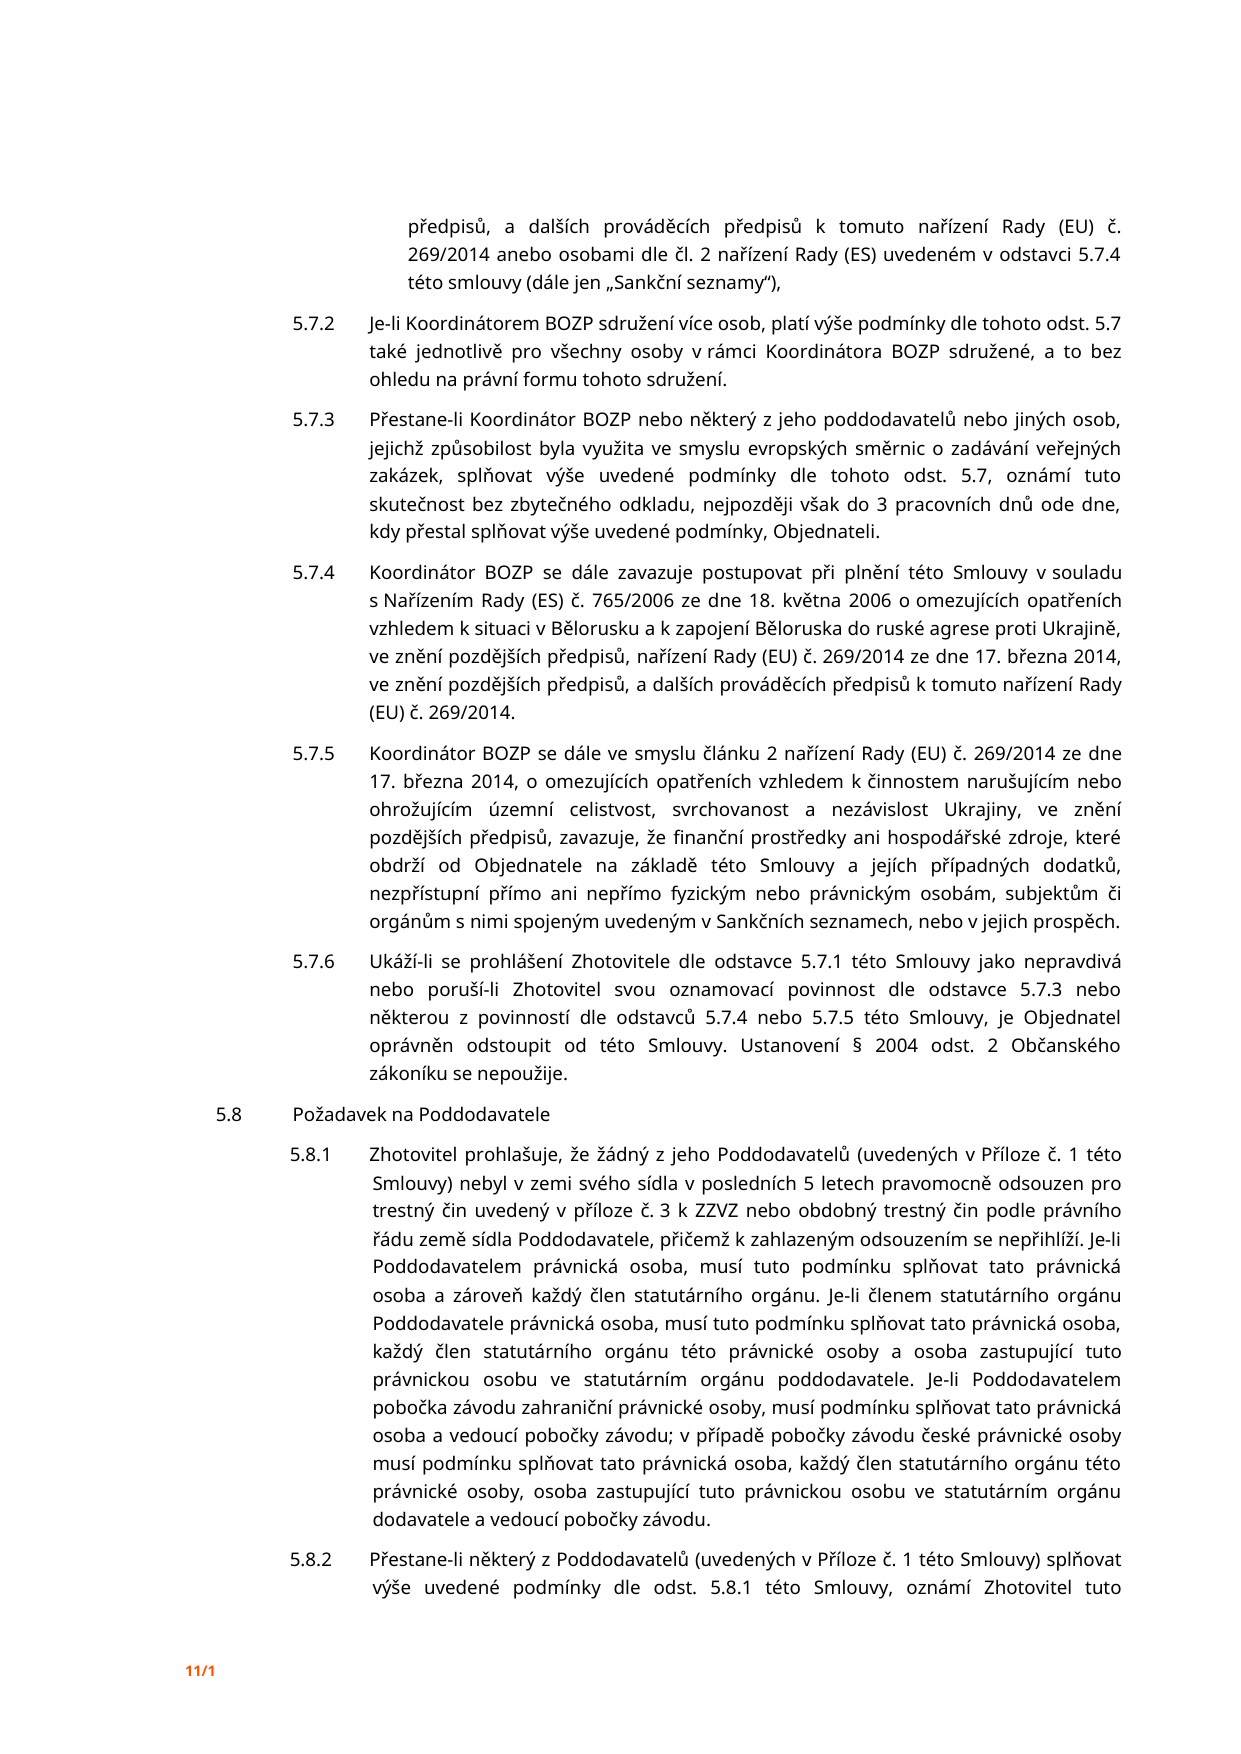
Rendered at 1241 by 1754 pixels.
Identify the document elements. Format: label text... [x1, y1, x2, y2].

list Koordinátor BOZP se dále ve smyslu článku 2 nařízení Rady (EU) č. 269/2014 ze dne 17. března 2014, o omezujících opatřeních vzhledem k činnostem narušujícím nebo ohrožujícím územní celistvost, svrchovanost a nezávislost Ukrajiny, ve znění pozdějších předpisů, zavazuje, že finanční prostředky ani hospodářské zdroje, které obdrží od Objednatele na základě této Smlouvy a jejích případných dodatků, nezpřístupní přímo ani nepřímo fyzickým nebo právnickým osobám, subjektům či orgánům s nimi spojeným uvedeným v Sankčních seznamech, nebo v jejich prospěch. [292, 740, 1122, 934]
list Zhotovitel prohlašuje, že žádný z jeho Poddodavatelů (uvedených v Příloze č. 1 této Smlouvy) nebyl v zemi svého sídla v posledních 5 letech pravomocně odsouzen pro trestný čin uvedený v příloze č. 3 k ZZVZ nebo obdobný trestný čin podle právního řádu země sídla Poddodavatele, přičemž k zahlazeným odsouzením se nepřihlíží. Je-li Poddodavatelem právnická osoba, musí tuto podmínku splňovat tato právnická osoba a zároveň každý člen statutárního orgánu. Je-li členem statutárního orgánu Poddodavatele právnická osoba, musí tuto podmínku splňovat tato právnická osoba, každý člen statutárního orgánu této právnické osoby a osoba zastupující tuto právnickou osobu ve statutárním orgánu poddodavatele. Je-li Poddodavatelem pobočka závodu zahraniční právnické osoby, musí podmínku splňovat tato právnická osoba a vedoucí pobočky závodu; v případě pobočky závodu české právnické osoby musí podmínku splňovat tato právnická osoba, každý člen statutárního orgánu této právnické osoby, osoba zastupující tuto právnickou osobu ve statutárním orgánu dodavatele a vedoucí pobočky závodu. [289, 1142, 1122, 1532]
list Přestane-li Koordinátor BOZP nebo některý z jeho poddodavatelů nebo jiných osob, jejichž způsobilost byla využita ve smyslu evropských směrnic o zadávání veřejných zakázek, splňovat výše uvedené podmínky dle tohoto odst. 5.7, oznámí tuto skutečnost bez zbytečného odkladu, nejpozději však do 3 pracovních dnů ode dne, kdy přestal splňovat výše uvedené podmínky, Objednateli. [292, 407, 1122, 544]
list Požadavek na Poddodavatele [216, 1101, 1122, 1127]
list Ukáží-li se prohlášení Zhotovitele dle odstavce 5.7.1 této Smlouvy jako nepravdivá nebo poruší-li Zhotovitel svou oznamovací povinnost dle odstavce 5.7.3 nebo některou z povinností dle odstavců 5.7.4 nebo 5.7.5 této Smlouvy, je Objednatel oprávněn odstoupit od této Smlouvy. Ustanovení § 2004 odst. 2 Občanského zákoníku se nepoužije. [292, 949, 1122, 1086]
list Koordinátor BOZP se dále zavazuje postupovat při plnění této Smlouvy v souladu s Nařízením Rady (ES) č. 765/2006 ze dne 18. května 2006 o omezujících opatřeních vzhledem k situaci v Bělorusku a k zapojení Běloruska do ruské agrese proti Ukrajině, ve znění pozdějších předpisů, nařízení Rady (EU) č. 269/2014 ze dne 17. března 2014, ve znění pozdějších předpisů, a dalších prováděcích předpisů k tomuto nařízení Rady (EU) č. 269/2014. [292, 559, 1122, 725]
list Je-li Koordinátorem BOZP sdružení více osob, platí výše podmínky dle tohoto odst. 5.7 také jednotlivě pro všechny osoby v rámci Koordinátora BOZP sdružené, a to bez ohledu na právní formu tohoto sdružení. [292, 310, 1122, 392]
